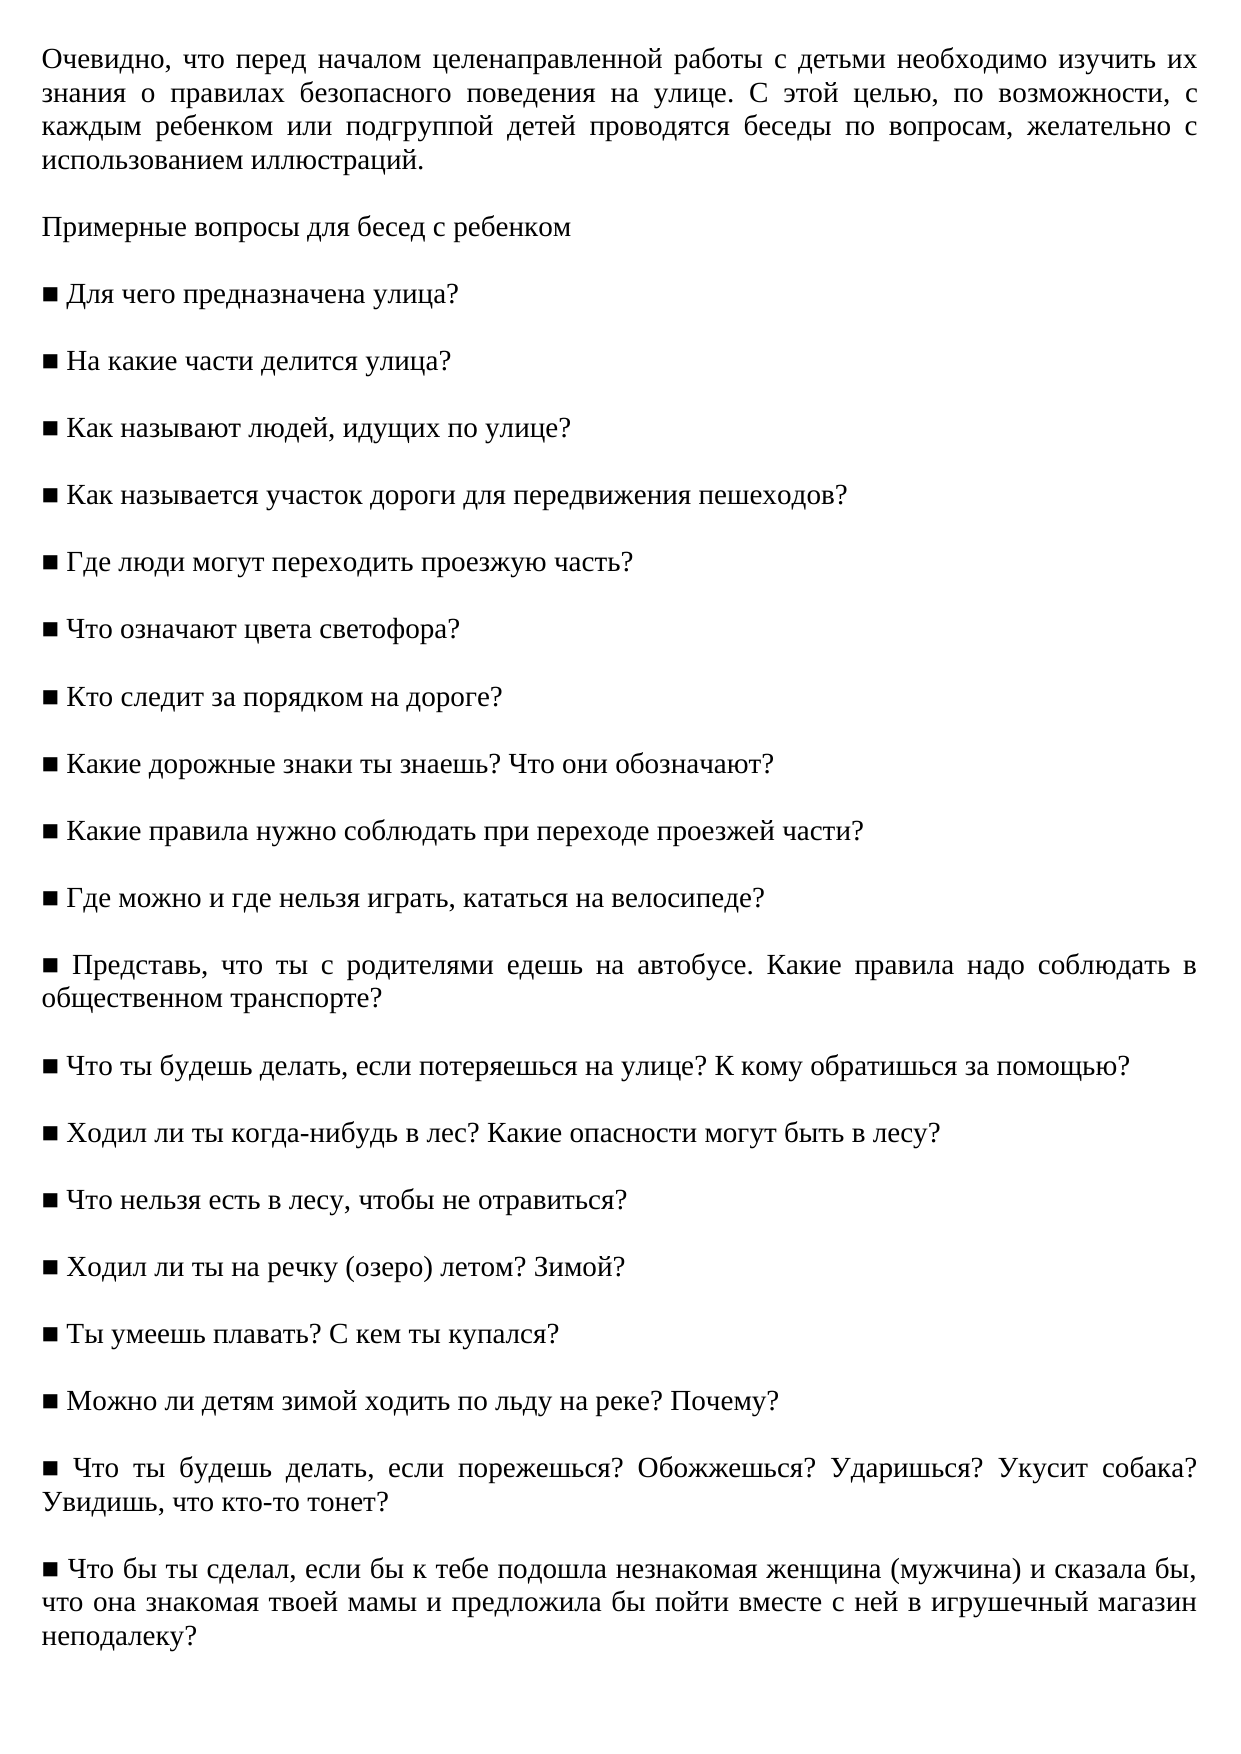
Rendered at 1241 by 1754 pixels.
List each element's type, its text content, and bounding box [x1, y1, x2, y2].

text ■ Что бы ты сделал, если бы к тебе подошла незнакомая женщина (мужчина) и сказала бы, что она знакомая твоей мамы и предложила бы пойти вместе с ней в игрушечный магазин неподалеку? [41, 1551, 1199, 1651]
text ■ Где люди могут переходить проезжую часть? [41, 544, 1199, 578]
text Примерные вопросы для бесед с ребенком [41, 209, 1199, 243]
text ■ Ходил ли ты на речку (озеро) летом? Зимой? [41, 1249, 1199, 1282]
text ■ Представь, что ты с родителями едешь на автобусе. Какие правила надо соблюдать в общественном транспорте? [41, 947, 1199, 1014]
text ■ Можно ли детям зимой ходить по льду на реке? Почему? [41, 1383, 1199, 1417]
text ■ На какие части делится улица? [41, 343, 1199, 377]
text ■ Кто следит за порядком на дороге? [41, 679, 1199, 712]
text ■ Как называют людей, идущих по улице? [41, 410, 1199, 444]
text ■ Что ты будешь делать, если потеряешься на улице? К кому обратишься за помощью? [41, 1048, 1199, 1081]
text ■ Что означают цвета светофора? [41, 612, 1199, 645]
text ■ Какие правила нужно соблюдать при переходе проезжей части? [41, 813, 1199, 846]
text ■ Что нельзя есть в лесу, чтобы не отравиться? [41, 1182, 1199, 1215]
text Очевидно, что перед началом целенаправленной работы с детьми необходимо изучить их знания о правилах безопасного поведения на улице. С этой целью, по возможности, с каждым ребенком или подгруппой детей проводятся беседы по вопросам, желательно с использованием иллюстраций. [41, 41, 1199, 176]
text ■ Что ты будешь делать, если порежешься? Обожжешься? Ударишься? Укусит собака? Увидишь, что кто-то тонет? [41, 1450, 1199, 1517]
text ■ Ты умеешь плавать? С кем ты купался? [41, 1316, 1199, 1349]
text ■ Для чего предназначена улица? [41, 276, 1199, 310]
text ■ Ходил ли ты когда-нибудь в лес? Какие опасности могут быть в лесу? [41, 1115, 1199, 1148]
text ■ Как называется участок дороги для передвижения пешеходов? [41, 477, 1199, 511]
text ■ Какие дорожные знаки ты знаешь? Что они обозначают? [41, 746, 1199, 779]
text ■ Где можно и где нельзя играть, кататься на велосипеде? [41, 880, 1199, 913]
